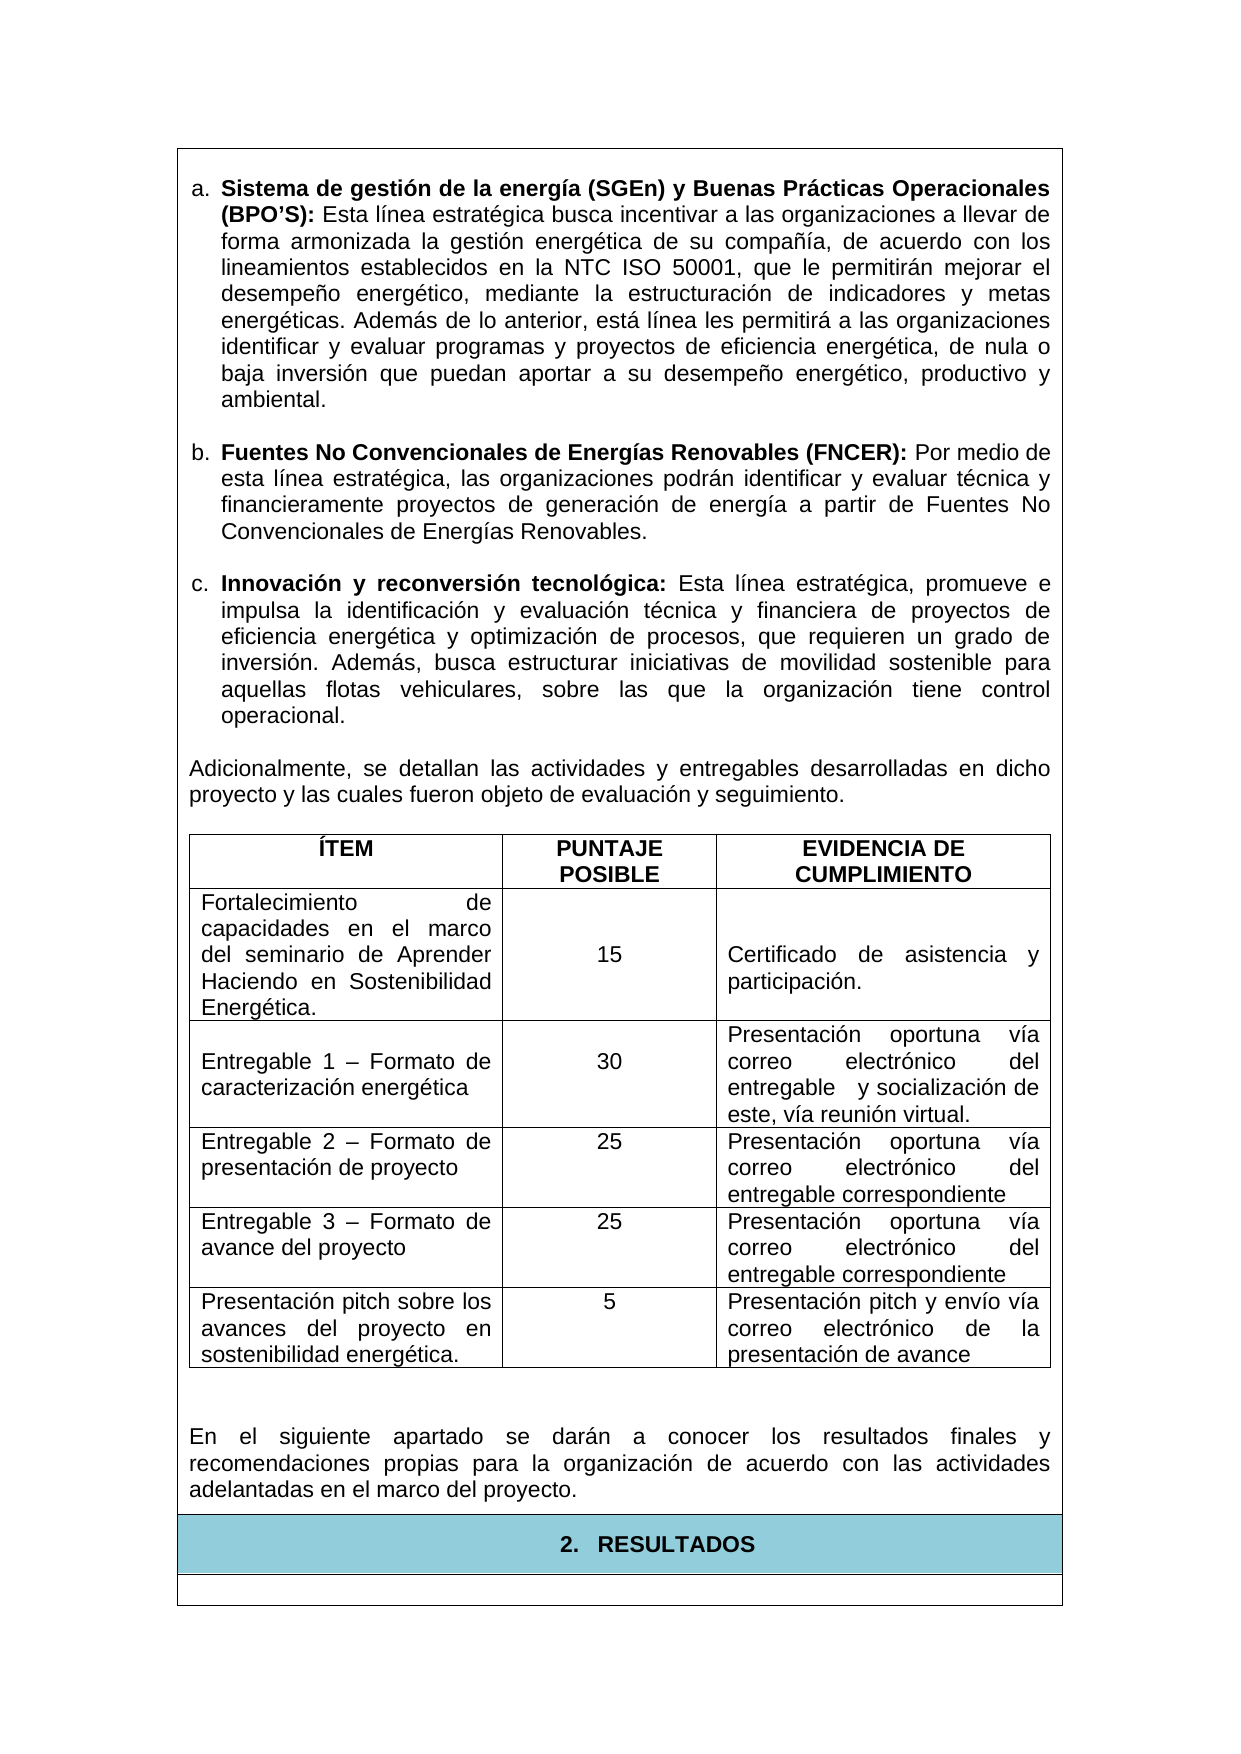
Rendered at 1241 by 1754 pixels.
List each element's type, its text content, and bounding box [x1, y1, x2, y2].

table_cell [178, 1575, 1062, 1605]
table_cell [178, 149, 1062, 1514]
table_cell RESULTADOS [178, 1515, 1062, 1573]
